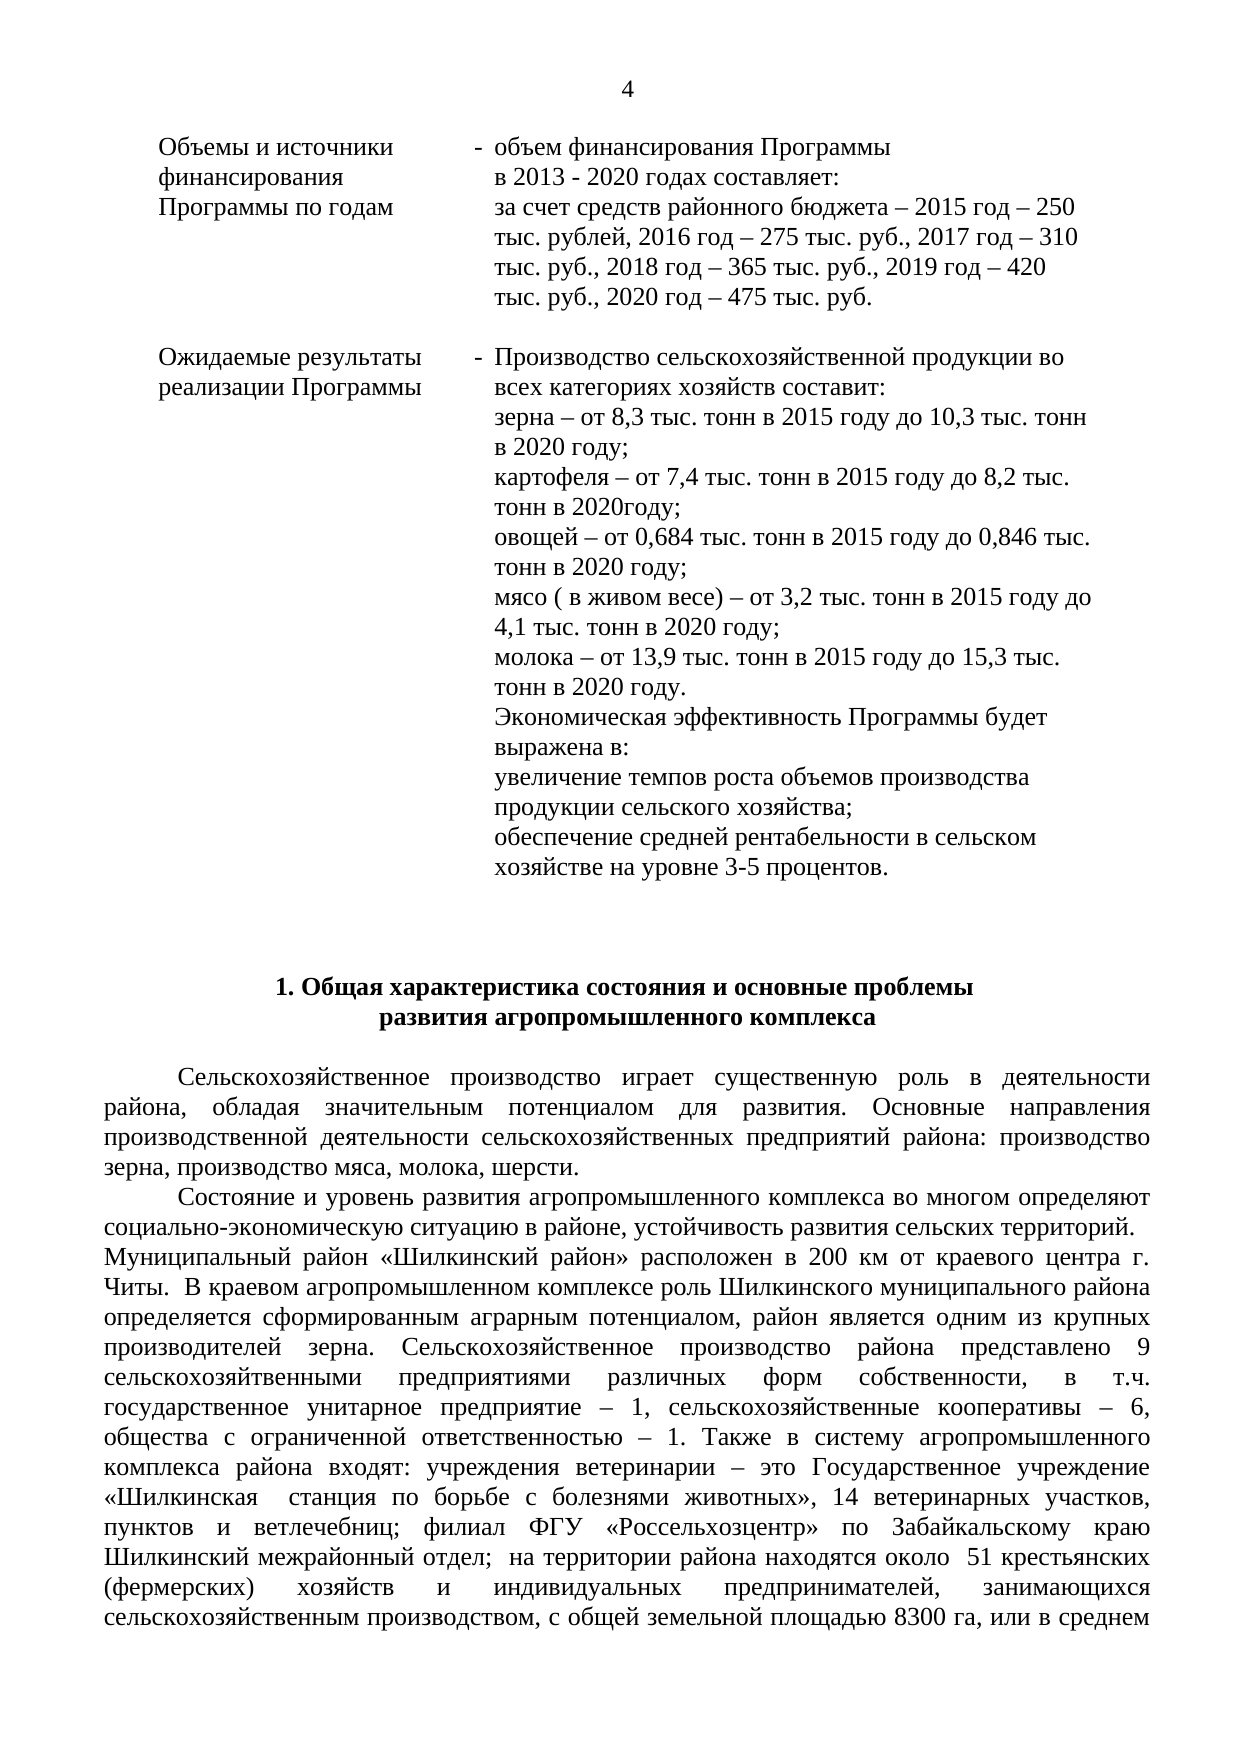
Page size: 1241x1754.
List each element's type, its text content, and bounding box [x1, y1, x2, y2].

table_cell Производство сельскохозяйственной продукции во всех категориях хозяйств составит: зерна – от 8,3 тыс. тонн в 2015 году до 10,3 тыс. тонн в 2020 году; картофеля – от 7,4 тыс. тонн в 2015 году до 8,2 тыс. тонн в 2020году; овощей – от 0,684 тыс. тонн в 2015 году до 0,846 тыс. тонн в 2020 году; мясо ( в живом весе) – от 3,2 тыс. тонн в 2015 году до 4,1 тыс. тонн в 2020 году; молока – от 13,9 тыс. тонн в 2015 году до 15,3 тыс. тонн в 2020 году. Экономическая эффективность Программы будет выражена в: увеличение темпов роста объемов производства продукции сельского хозяйства; обеспечение средней рентабельности в сельском хозяйстве на уровне 3-5 процентов. [487, 311, 1104, 941]
table_cell Ожидаемые результаты реализации Программы [151, 311, 467, 941]
table_cell - [467, 311, 487, 941]
text Состояние и уровень развития агропромышленного комплекса во многом определяют социально-экономическую ситуацию в районе, устойчивость развития сельских территорий. [103, 1181, 1152, 1241]
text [103, 1241, 1152, 1631]
text 1. Общая характеристика состояния и основные проблемы развития агропромышленного комплекса [103, 971, 1152, 1031]
table_cell - [467, 131, 487, 311]
text Сельскохозяйственное производство играет существенную роль в деятельности района, обладая значительным потенциалом для развития. Основные направления производственной деятельности сельскохозяйственных предприятий района: производство зерна, производство мяса, молока, шерсти. [103, 1061, 1152, 1181]
table_cell объем финансирования Программы в 2013 - 2020 годах составляет: за счет средств районного бюджета – 2015 год – 250 тыс. рублей, 2016 год – 275 тыс. руб., 2017 год – 310 тыс. руб., 2018 год – 365 тыс. руб., 2019 год – 420 тыс. руб., 2020 год – 475 тыс. руб. [487, 131, 1104, 311]
table_cell Объемы и источники финансирования Программы по годам [151, 131, 467, 311]
